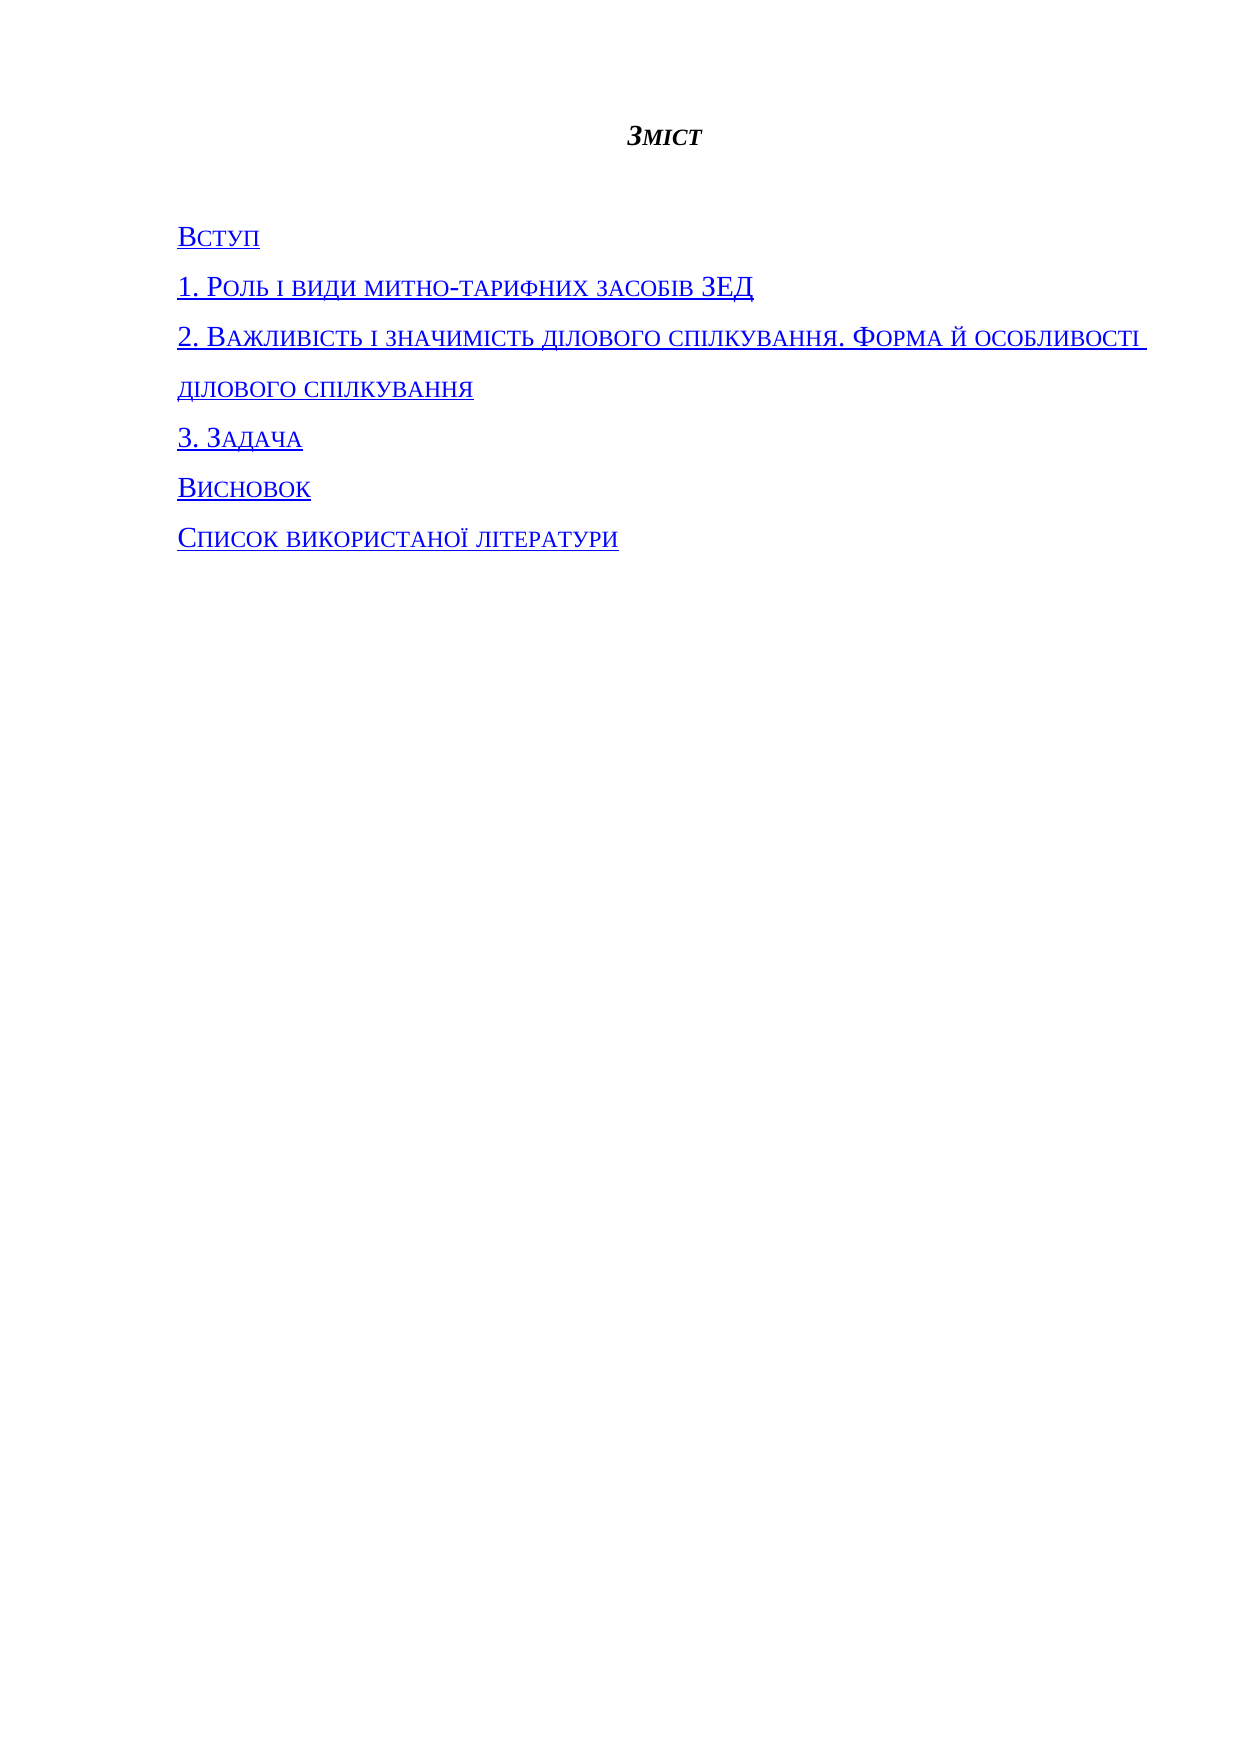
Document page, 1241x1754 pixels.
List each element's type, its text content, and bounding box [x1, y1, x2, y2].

text Зміст [177, 118, 1152, 152]
text 1. Роль і види митно-тарифних засобів ЗЕД [177, 269, 1152, 303]
text Висновок [177, 470, 1152, 504]
text 3. Задача [177, 420, 1152, 453]
text 2. Важливість і значимість ділового спілкування. Форма й особливості ділового спілкування [177, 319, 1152, 403]
text Список використаної літератури [177, 521, 1152, 554]
text Вступ [177, 219, 1152, 252]
